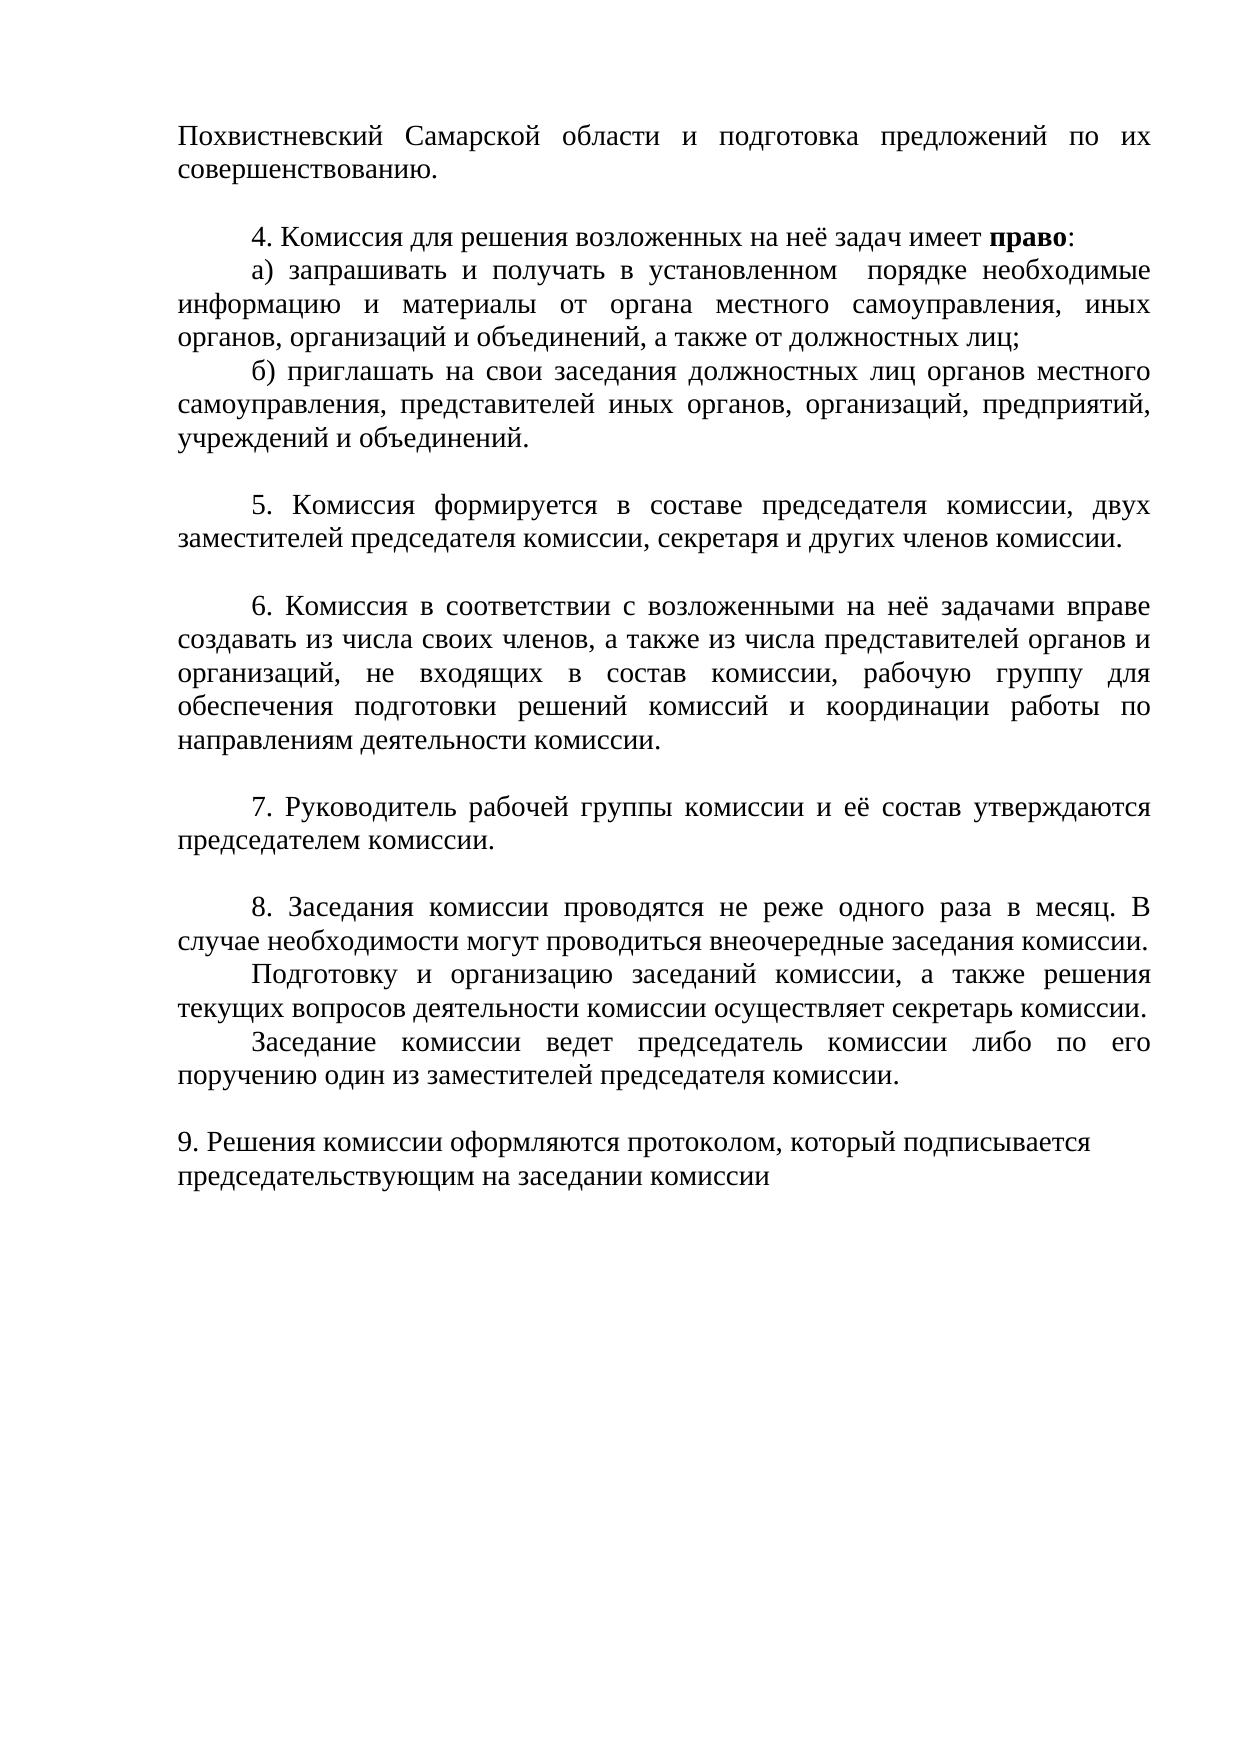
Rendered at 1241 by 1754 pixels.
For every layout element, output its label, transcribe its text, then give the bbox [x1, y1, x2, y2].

text 5. Комиссия формируется в составе председателя комиссии, двух заместителей председателя комиссии, секретаря и других членов комиссии. [177, 487, 1152, 554]
text 6. Комиссия в соответствии с возложенными на неё задачами вправе создавать из числа своих членов, а также из числа представителей органов и организаций, не входящих в состав комиссии, рабочую группу для обеспечения подготовки решений комиссий и координации работы по направлениям деятельности комиссии. [177, 588, 1152, 755]
text 9. Решения комиссии оформляются протоколом, который подписывается председательствующим на заседании комиссии [177, 1124, 1152, 1191]
text 4. Комиссия для решения возложенных на неё задач имеет право: [177, 219, 1152, 252]
text Подготовку и организацию заседаний комиссии, а также решения текущих вопросов деятельности комиссии осуществляет секретарь комиссии. [177, 957, 1152, 1024]
text б) приглашать на свои заседания должностных лиц органов местного самоуправления, представителей иных органов, организаций, предприятий, учреждений и объединений. [177, 353, 1152, 453]
text а) запрашивать и получать в установленном порядке необходимые информацию и материалы от органа местного самоуправления, иных органов, организаций и объединений, а также от должностных лиц; [177, 252, 1152, 353]
text 7. Руководитель рабочей группы комиссии и её состав утверждаются председателем комиссии. [177, 789, 1152, 856]
text Заседание комиссии ведет председатель комиссии либо по его поручению один из заместителей председателя комиссии. [177, 1024, 1152, 1091]
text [177, 118, 1152, 185]
text 8. Заседания комиссии проводятся не реже одного раза в месяц. В случае необходимости могут проводиться внеочередные заседания комиссии. [177, 889, 1152, 957]
